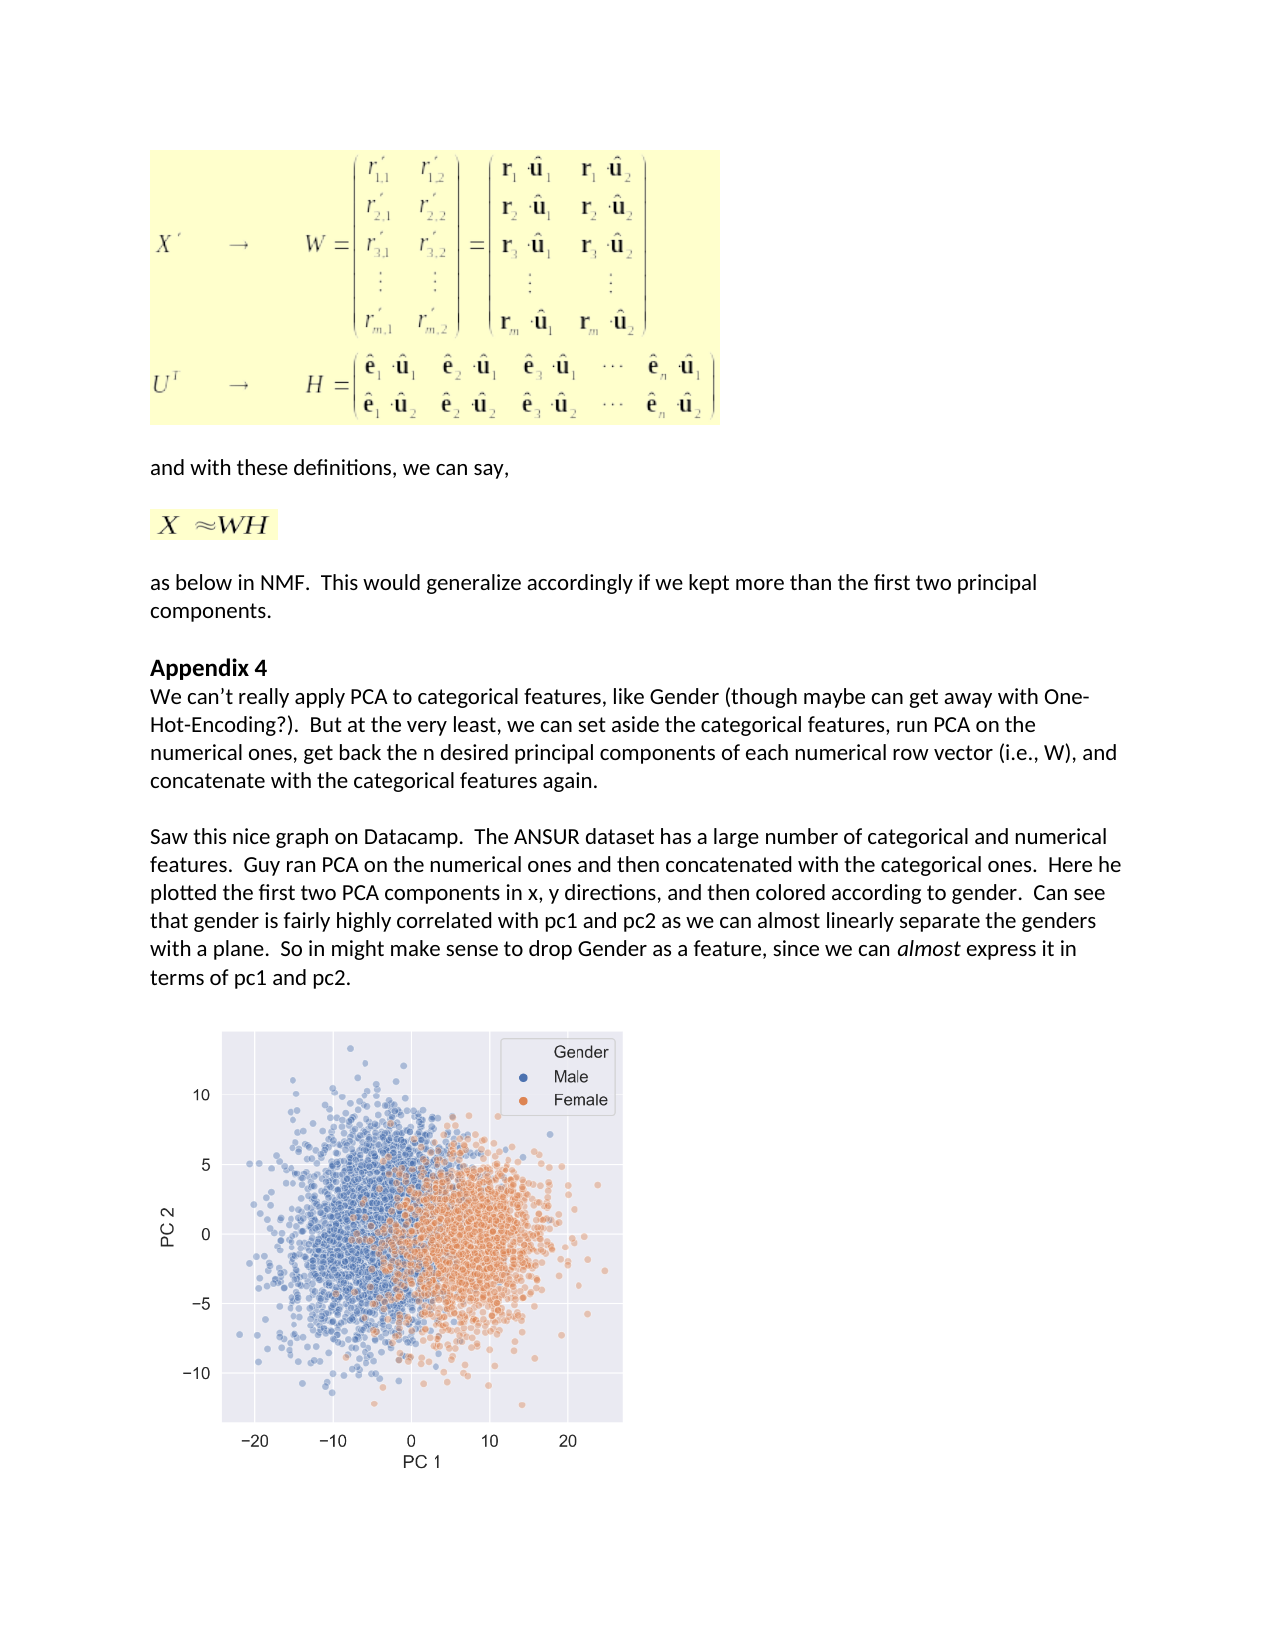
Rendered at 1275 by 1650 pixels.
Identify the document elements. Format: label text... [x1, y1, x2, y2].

text Appendix 4 [150, 652, 1125, 682]
text and with these definitions, we can say, [150, 453, 1125, 481]
text We can’t really apply PCA to categorical features, like Gender (though maybe can get away with One-Hot-Encoding?). But at the very least, we can set aside the categorical features, run PCA on the numerical ones, get back the n desired principal components of each numerical row vector (i.e., W), and concatenate with the categorical features again. [150, 682, 1125, 794]
text Saw this nice graph on Datacamp. The ANSUR dataset has a large number of categorical and numerical features. Guy ran PCA on the numerical ones and then concatenated with the categorical ones. Here he plotted the first two PCA components in x, y directions, and then colored according to gender. Can see that gender is fairly highly correlated with pc1 and pc2 as we can almost linearly separate the genders with a plane. So in might make sense to drop Gender as a feature, since we can almost express it in terms of pc1 and pc2. [150, 822, 1125, 991]
text as below in NMF. This would generalize accordingly if we kept more than the first two principal components. [150, 568, 1125, 624]
picture [150, 1018, 649, 1479]
